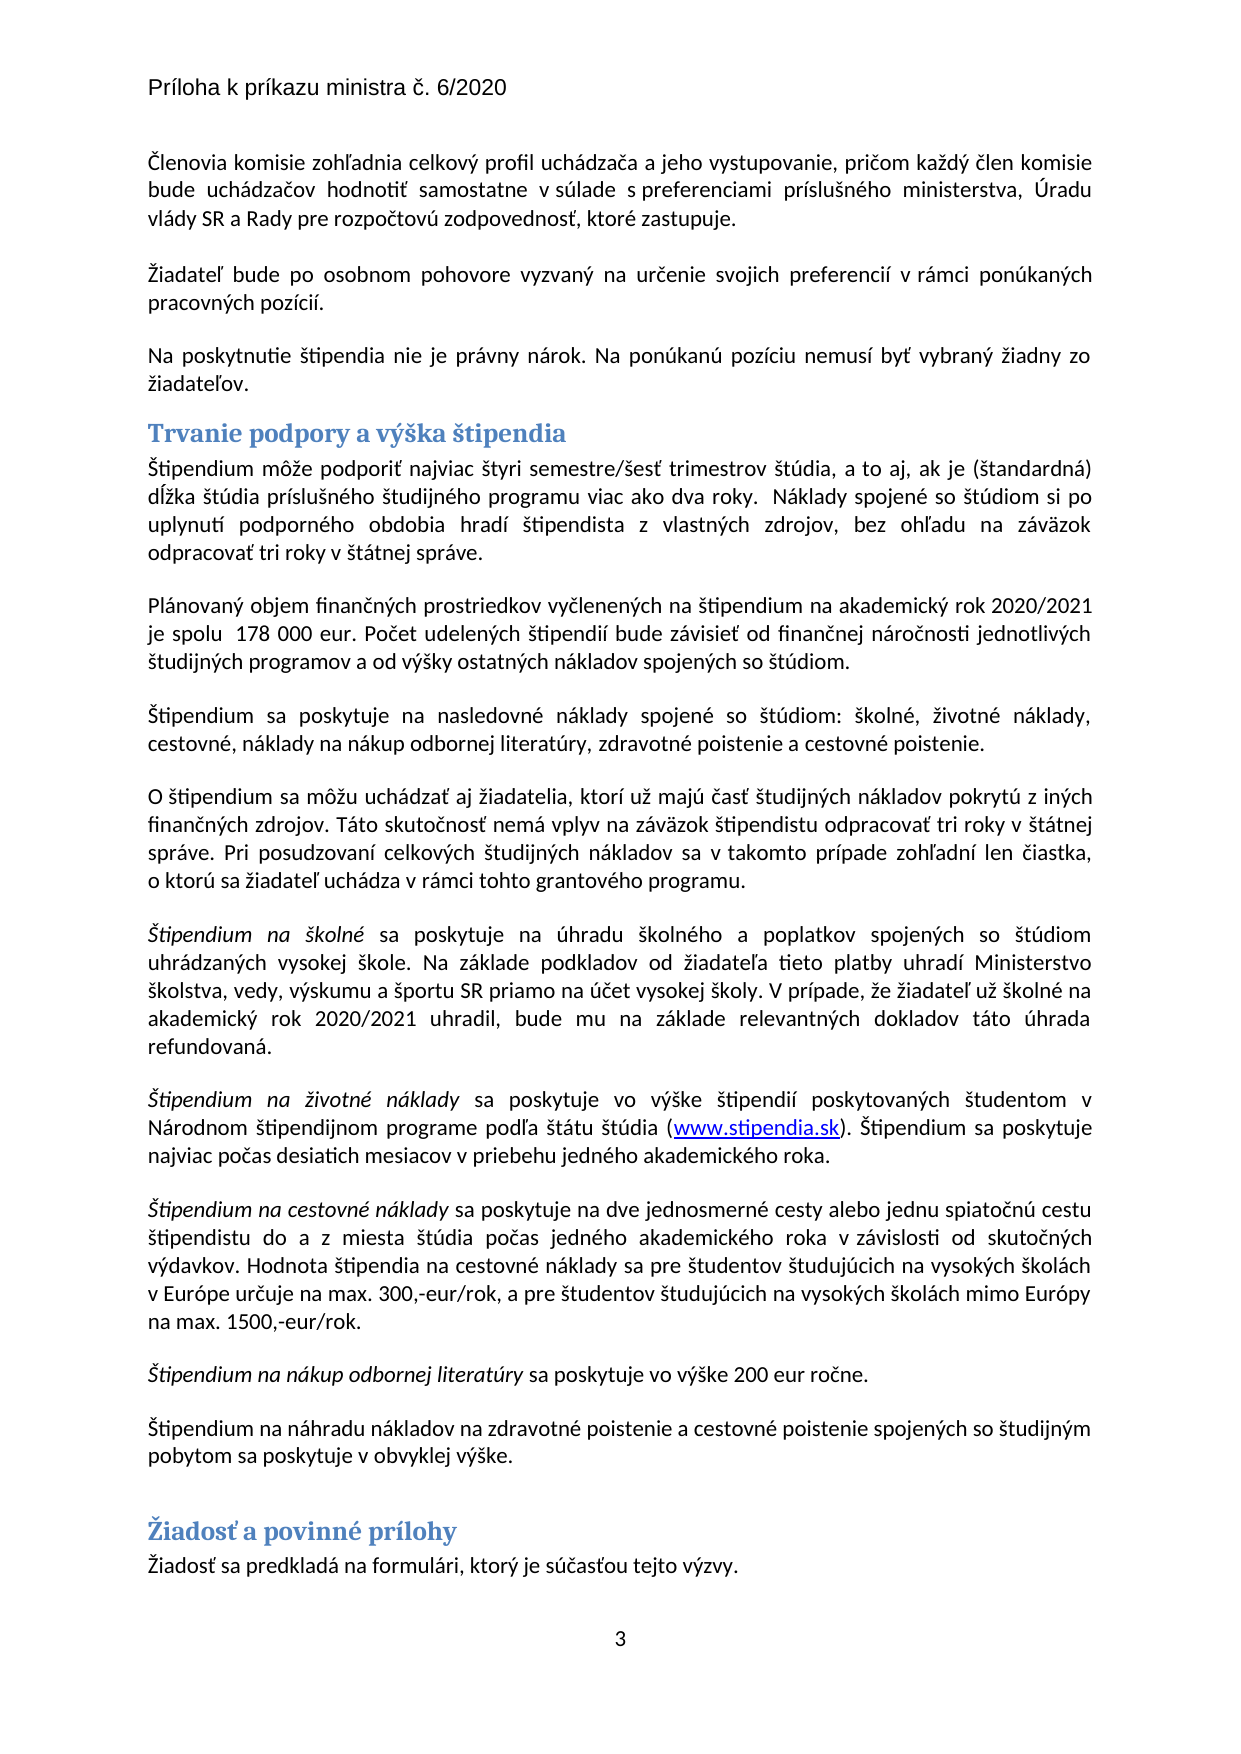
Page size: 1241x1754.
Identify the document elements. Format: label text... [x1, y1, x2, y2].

text Štipendium na školné sa poskytuje na úhradu školného a poplatkov spojených so štúdiom uhrádzaných vysokej škole. Na základe podkladov od žiadateľa tieto platby uhradí Ministerstvo školstva, vedy, výskumu a športu SR priamo na účet vysokej školy. V prípade, že žiadateľ už školné na akademický rok 2020/2021 uhradil, bude mu na základe relevantných dokladov táto úhrada refundovaná. [148, 920, 1093, 1060]
subtitle Trvanie podpory a výška štipendia [148, 418, 1093, 449]
text Plánovaný objem finančných prostriedkov vyčlenených na štipendium na akademický rok 2020/2021 je spolu 178 000 eur. Počet udelených štipendií bude závisieť od finančnej náročnosti jednotlivých študijných programov a od výšky ostatných nákladov spojených so štúdiom. [148, 591, 1093, 675]
text Členovia komisie zohľadnia celkový profil uchádzača a jeho vystupovanie, pričom každý člen komisie bude uchádzačov hodnotiť samostatne v súlade s preferenciami príslušného ministerstva, Úradu vlády SR a Rady pre rozpočtovú zodpovednosť, ktoré zastupuje. [148, 148, 1093, 232]
subtitle Žiadosť a povinné prílohy [148, 1516, 1093, 1547]
text O štipendium sa môžu uchádzať aj žiadatelia, ktorí už majú časť študijných nákladov pokrytú z iných finančných zdrojov. Táto skutočnosť nemá vplyv na záväzok štipendistu odpracovať tri roky v štátnej správe. Pri posudzovaní celkových študijných nákladov sa v takomto prípade zohľadní len čiastka, o ktorú sa žiadateľ uchádza v rámci tohto grantového programu. [148, 782, 1093, 894]
text Štipendium na nákup odbornej literatúry sa poskytuje vo výške 200 eur ročne. [148, 1360, 1093, 1388]
text Žiadosť sa predkladá na formulári, ktorý je súčasťou tejto výzvy. [148, 1552, 1093, 1580]
text Štipendium na životné náklady sa poskytuje vo výške štipendií poskytovaných študentom v Národnom štipendijnom programe podľa štátu štúdia (www.stipendia.sk). Štipendium sa poskytuje najviac počas desiatich mesiacov v priebehu jedného akademického roka. [148, 1085, 1093, 1169]
text Štipendium môže podporiť najviac štyri semestre/šesť trimestrov štúdia, a to aj, ak je (štandardná) dĺžka štúdia príslušného študijného programu viac ako dva roky. Náklady spojené so štúdiom si po uplynutí podporného obdobia hradí štipendista z vlastných zdrojov, bez ohľadu na záväzok odpracovať tri roky v štátnej správe. [148, 454, 1093, 566]
text Štipendium sa poskytuje na nasledovné náklady spojené so štúdiom: školné, životné náklady, cestovné, náklady na nákup odbornej literatúry, zdravotné poistenie a cestovné poistenie. [148, 701, 1093, 757]
text Žiadateľ bude po osobnom pohovore vyzvaný na určenie svojich preferencií v rámci ponúkaných pracovných pozícií. [148, 260, 1093, 316]
text Štipendium na náhradu nákladov na zdravotné poistenie a cestovné poistenie spojených so študijným pobytom sa poskytuje v obvyklej výške. [148, 1414, 1093, 1470]
text Štipendium na cestovné náklady sa poskytuje na dve jednosmerné cesty alebo jednu spiatočnú cestu štipendistu do a z miesta štúdia počas jedného akademického roka v závislosti od skutočných výdavkov. Hodnota štipendia na cestovné náklady sa pre študentov študujúcich na vysokých školách v Európe určuje na max. 300,-eur/rok, a pre študentov študujúcich na vysokých školách mimo Európy na max. 1500,-eur/rok. [148, 1195, 1093, 1335]
text Na poskytnutie štipendia nie je právny nárok. Na ponúkanú pozíciu nemusí byť vybraný žiadny zo žiadateľov. [148, 341, 1093, 397]
